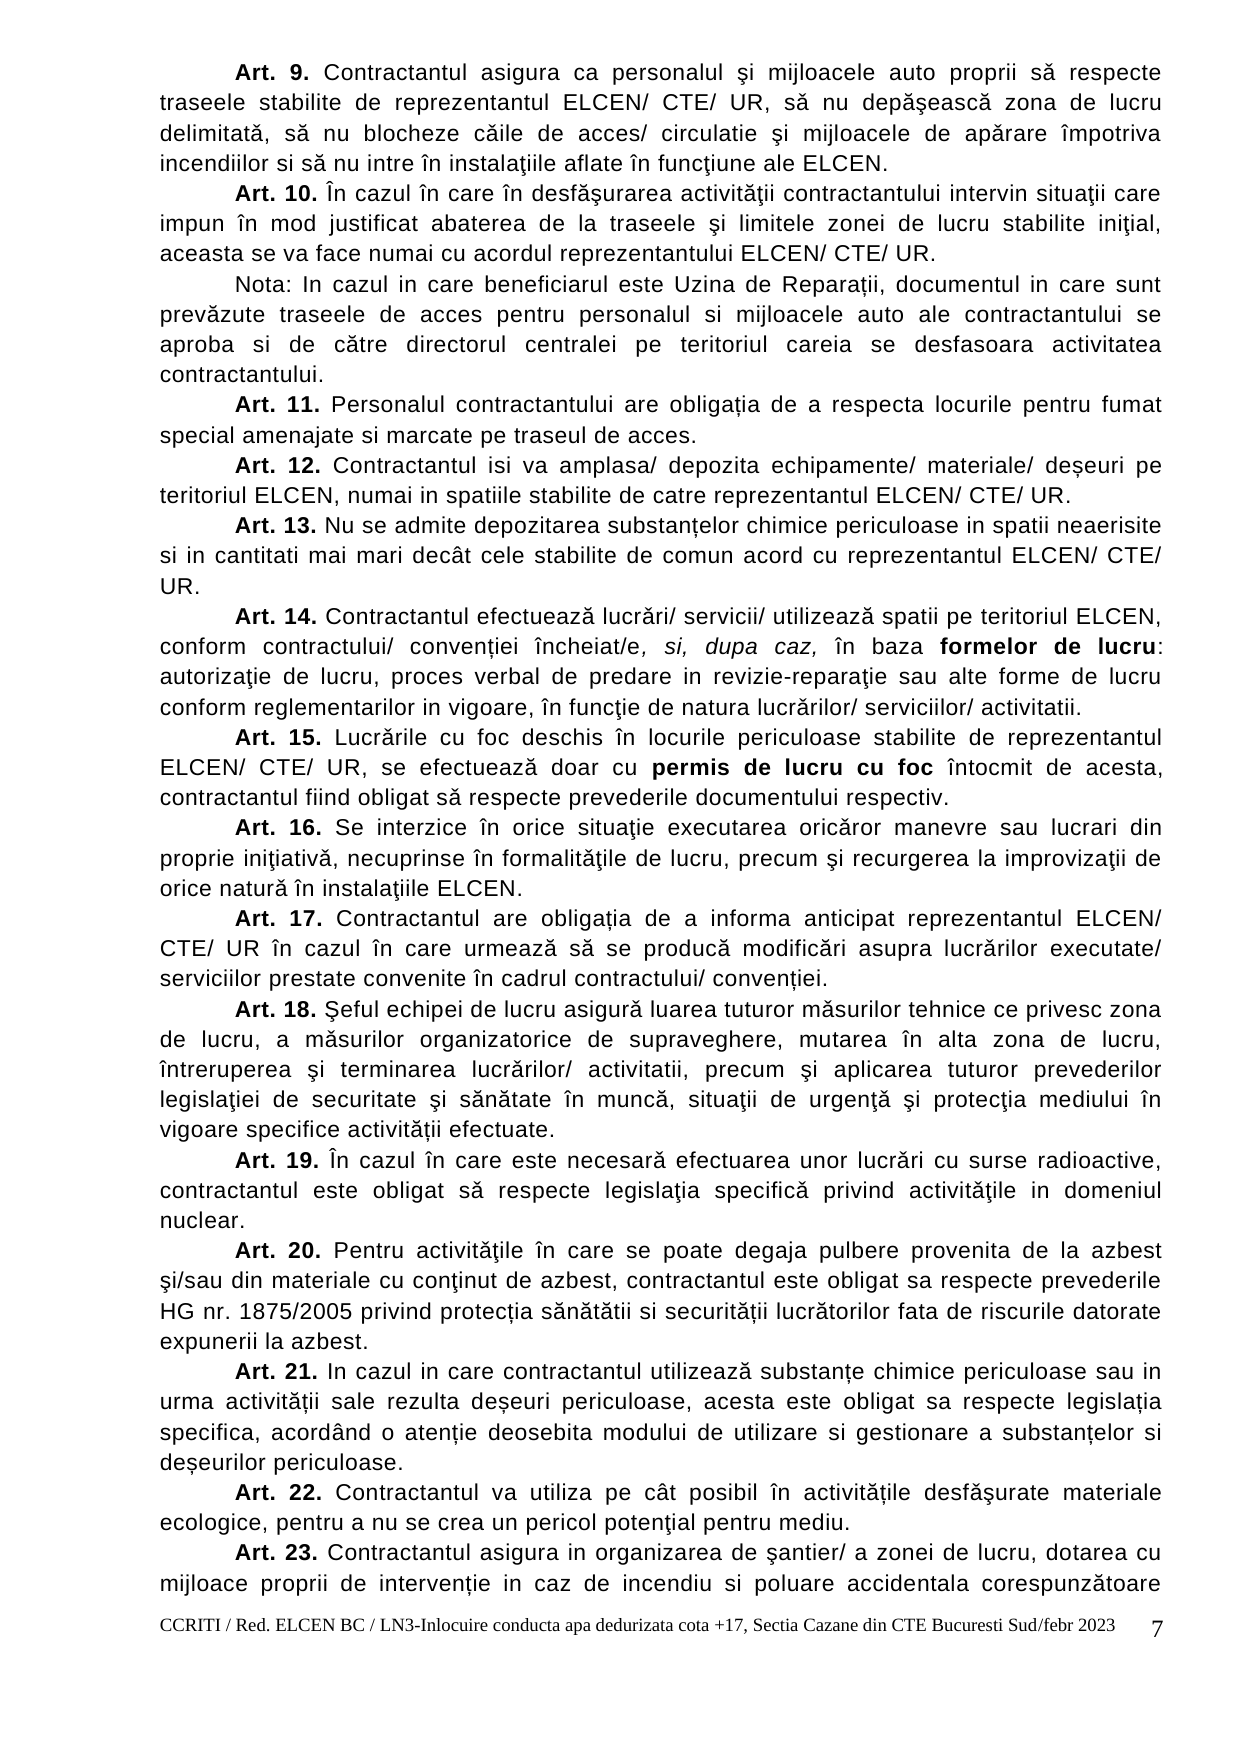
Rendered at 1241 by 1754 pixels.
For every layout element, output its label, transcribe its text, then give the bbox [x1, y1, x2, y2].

text Art. 17. Contractantul are obligația de a informa anticipat reprezentantul ELCEN/ CTE/ UR în cazul în care urmează să se producă modificări asupra lucrǎrilor executate/ serviciilor prestate convenite în cadrul contractului/ convenției. [159, 905, 1163, 992]
text Art. 15. Lucrǎrile cu foc deschis în locurile periculoase stabilite de reprezentantul ELCEN/ CTE/ UR, se efectuează doar cu permis de lucru cu foc întocmit de acesta, contractantul fiind obligat sǎ respecte prevederile documentului respectiv. [159, 724, 1163, 810]
text Art. 18. Şeful echipei de lucru asigurǎ luarea tuturor mǎsurilor tehnice ce privesc zona de lucru, a mǎsurilor organizatorice de supraveghere, mutarea în alta zona de lucru, întreruperea şi terminarea lucrǎrilor/ activitatii, precum şi aplicarea tuturor prevederilor legislaţiei de securitate şi sănătate în muncă, situaţii de urgenţǎ şi protecţia mediului în vigoare specifice activității efectuate. [159, 996, 1163, 1143]
text Art. 9. Contractantul asigura ca personalul şi mijloacele auto proprii sǎ respecte traseele stabilite de reprezentantul ELCEN/ CTE/ UR, sǎ nu depăşească zona de lucru delimitatǎ, să nu blocheze cǎile de acces/ circulatie şi mijloacele de apǎrare împotriva incendiilor si să nu intre în instalaţiile aflate în funcţiune ale ELCEN. [159, 59, 1163, 176]
text Art. 19. În cazul în care este necesarǎ efectuarea unor lucrǎri cu surse radioactive, contractantul este obligat sǎ respecte legislaţia specificǎ privind activitǎţile in domeniul nuclear. [159, 1147, 1163, 1233]
text Nota: In cazul in care beneficiarul este Uzina de Reparații, documentul in care sunt prevăzute traseele de acces pentru personalul si mijloacele auto ale contractantului se aproba si de către directorul centralei pe teritoriul careia se desfasoara activitatea contractantului. [159, 271, 1163, 387]
text Art. 12. Contractantul isi va amplasa/ depozita echipamente/ materiale/ deșeuri pe teritoriul ELCEN, numai in spatiile stabilite de catre reprezentantul ELCEN/ CTE/ UR. [159, 452, 1163, 508]
text Art. 13. Nu se admite depozitarea substanțelor chimice periculoase in spatii neaerisite si in cantitati mai mari decât cele stabilite de comun acord cu reprezentantul ELCEN/ CTE/ UR. [159, 512, 1163, 599]
text Art. 20. Pentru activitǎţile în care se poate degaja pulbere provenita de la azbest şi/sau din materiale cu conţinut de azbest, contractantul este obligat sa respecte prevederile HG nr. 1875/2005 privind protecția sănătătii si securității lucrătorilor fata de riscurile datorate expunerii la azbest. [159, 1237, 1163, 1354]
text Art. 21. In cazul in care contractantul utilizează substanțe chimice periculoase sau in urma activității sale rezulta deșeuri periculoase, acesta este obligat sa respecte legislația specifica, acordând o atenție deosebita modului de utilizare si gestionare a substanțelor si deșeurilor periculoase. [159, 1358, 1163, 1475]
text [159, 1539, 1163, 1596]
text Art. 10. În cazul în care în desfăşurarea activităţii contractantului intervin situaţii care impun în mod justificat abaterea de la traseele şi limitele zonei de lucru stabilite iniţial, aceasta se va face numai cu acordul reprezentantului ELCEN/ CTE/ UR. [159, 180, 1163, 267]
text Art. 11. Personalul contractantului are obligația de a respecta locurile pentru fumat special amenajate si marcate pe traseul de acces. [159, 391, 1163, 448]
text Art. 14. Contractantul efectuează lucrǎri/ servicii/ utilizează spatii pe teritoriul ELCEN, conform contractului/ convenției încheiat/e, si, dupa caz, în baza formelor de lucru: autorizaţie de lucru, proces verbal de predare in revizie-reparaţie sau alte forme de lucru conform reglementarilor in vigoare, în funcţie de natura lucrǎrilor/ serviciilor/ activitatii. [159, 603, 1163, 720]
text Art. 16. Se interzice în orice situaţie executarea oricǎror manevre sau lucrari din proprie iniţiativǎ, necuprinse în formalitǎţile de lucru, precum şi recurgerea la improvizaţii de orice naturǎ în instalaţiile ELCEN. [159, 814, 1163, 901]
text Art. 22. Contractantul va utiliza pe cât posibil în activitățile desfǎşurate materiale ecologice, pentru a nu se crea un pericol potenţial pentru mediu. [159, 1479, 1163, 1535]
